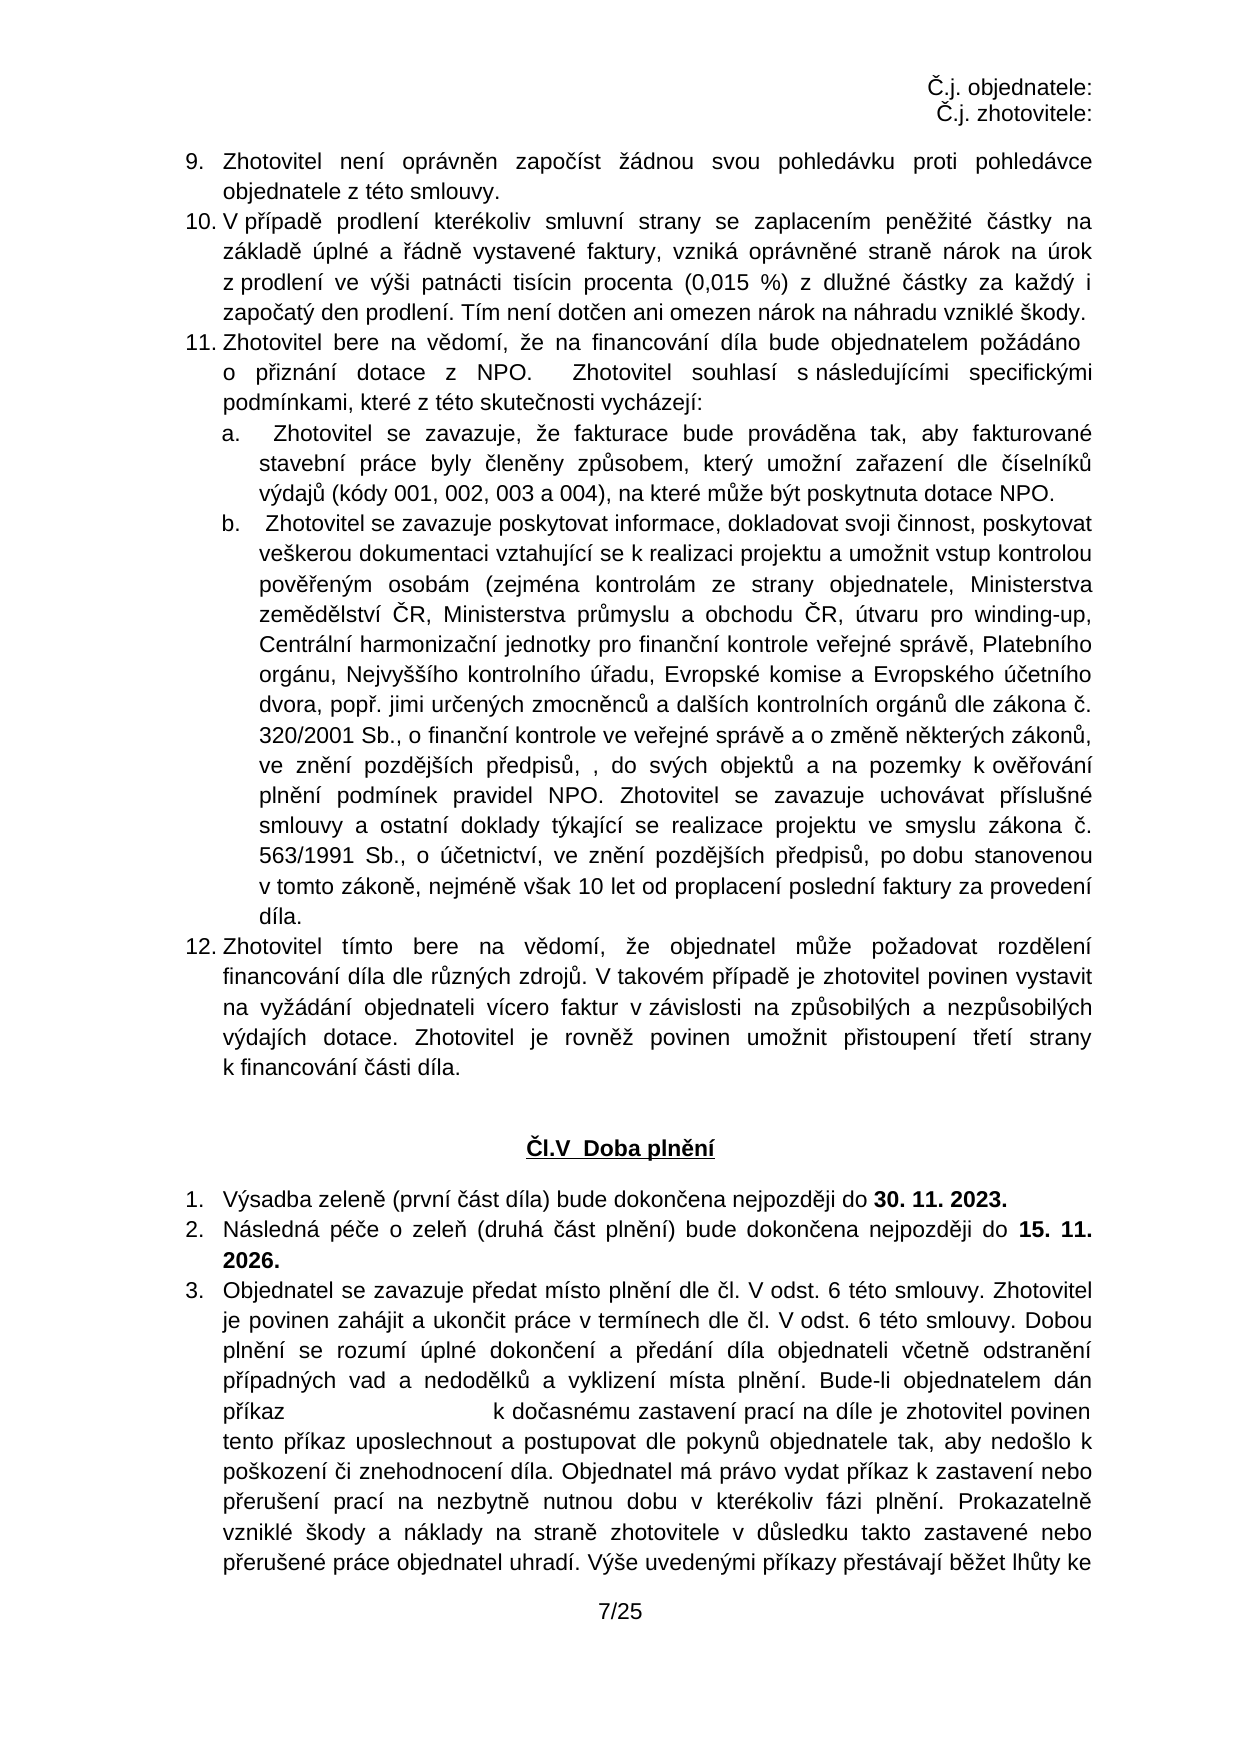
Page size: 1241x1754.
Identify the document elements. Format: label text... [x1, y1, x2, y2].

list V případě prodlení kterékoliv smluvní strany se zaplacením peněžité částky na základě úplné a řádně vystavené faktury, vzniká oprávněné straně nárok na úrok z prodlení ve výši patnácti tisícin procenta (0,015 %) z dlužné částky za každý i započatý den prodlení. Tím není dotčen ani omezen nárok na náhradu vzniklé škody. [185, 208, 1093, 325]
list Zhotovitel se zavazuje, že fakturace bude prováděna tak, aby fakturované stavební práce byly členěny způsobem, který umožní zařazení dle číselníků výdajů (kódy 001, 002, 003 a 004), na které může být poskytnuta dotace NPO. [221, 419, 1093, 506]
list Zhotovitel se zavazuje poskytovat informace, dokladovat svoji činnost, poskytovat veškerou dokumentaci vztahující se k realizaci projektu a umožnit vstup kontrolou pověřeným osobám (zejména kontrolám ze strany objednatele, Ministerstva zemědělství ČR, Ministerstva průmyslu a obchodu ČR, útvaru pro winding-up, Centrální harmonizační jednotky pro finanční kontrole veřejné správě, Platebního orgánu, Nejvyššího kontrolního úřadu, Evropské komise a Evropského účetního dvora, popř. jimi určených zmocněnců a dalších kontrolních orgánů dle zákona č. 320/2001 Sb., o finanční kontrole ve veřejné správě a o změně některých zákonů, ve znění pozdějších předpisů, , do svých objektů a na pozemky k ověřování plnění podmínek pravidel NPO. Zhotovitel se zavazuje uchovávat příslušné smlouvy a ostatní doklady týkající se realizace projektu ve smyslu zákona č. 563/1991 Sb., o účetnictví, ve znění pozdějších předpisů, po dobu stanovenou v tomto zákoně, nejméně však 10 let od proplacení poslední faktury za provedení díla. [221, 510, 1093, 929]
list Výsadba zeleně (první část díla) bude dokončena nejpozději do 30. 11. 2023. [185, 1186, 1093, 1212]
list Zhotovitel bere na vědomí, že na financování díla bude objednatelem požádáno o přiznání dotace z NPO. Zhotovitel souhlasí s následujícími specifickými podmínkami, které z této skutečnosti vycházejí: [185, 329, 1093, 416]
list Zhotovitel tímto bere na vědomí, že objednatel může požadovat rozdělení financování díla dle různých zdrojů. V takovém případě je zhotovitel povinen vystavit na vyžádání objednateli vícero faktur v závislosti na způsobilých a nezpůsobilých výdajích dotace. Zhotovitel je rovněž povinen umožnit přistoupení třetí strany k financování části díla. [185, 933, 1093, 1080]
list Zhotovitel není oprávněn započíst žádnou svou pohledávku proti pohledávce objednatele z této smlouvy. [185, 148, 1093, 204]
text Čl.V Doba plnění [148, 1135, 1093, 1161]
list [185, 1277, 1093, 1575]
list Následná péče o zeleň (druhá část plnění) bude dokončena nejpozději do 15. 11. 2026. [185, 1216, 1093, 1273]
